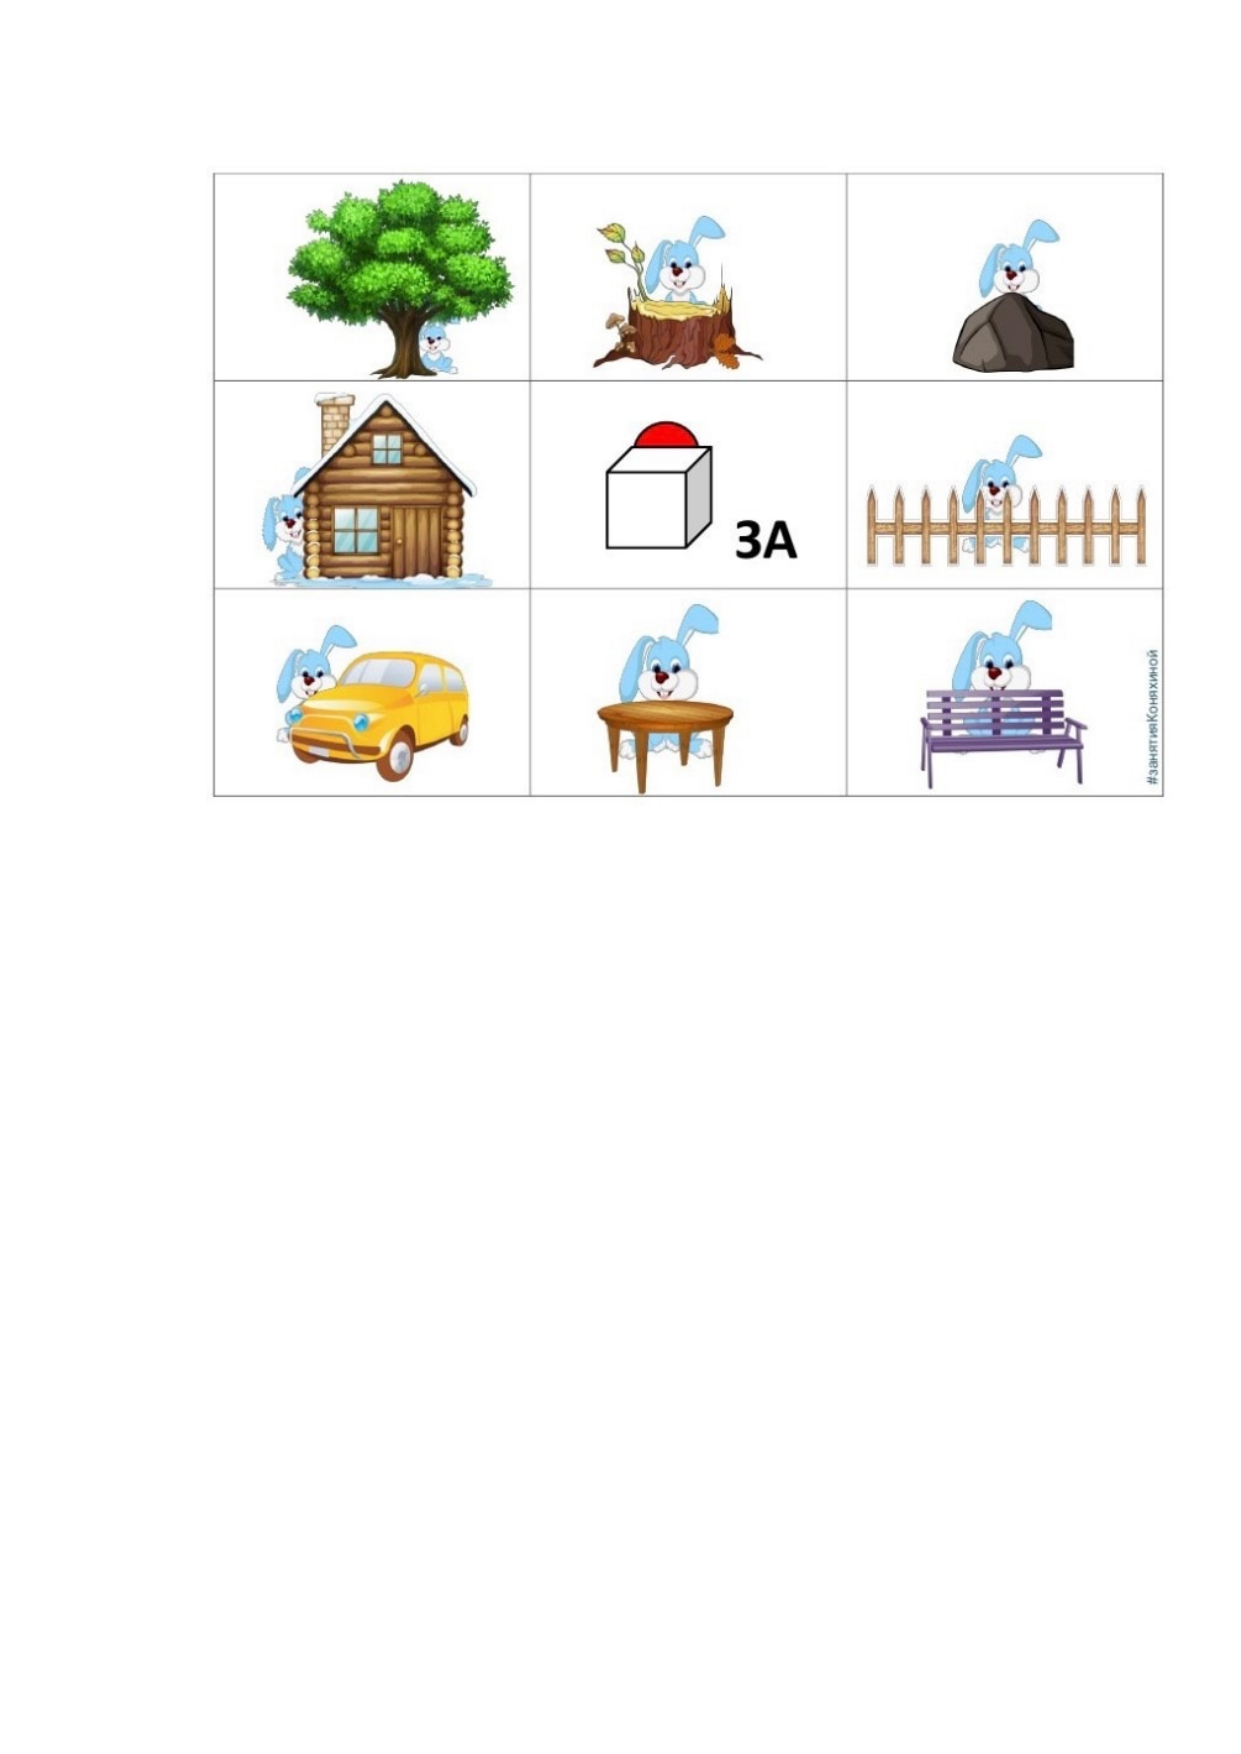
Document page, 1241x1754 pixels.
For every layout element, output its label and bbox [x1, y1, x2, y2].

picture [177, 165, 1199, 807]
